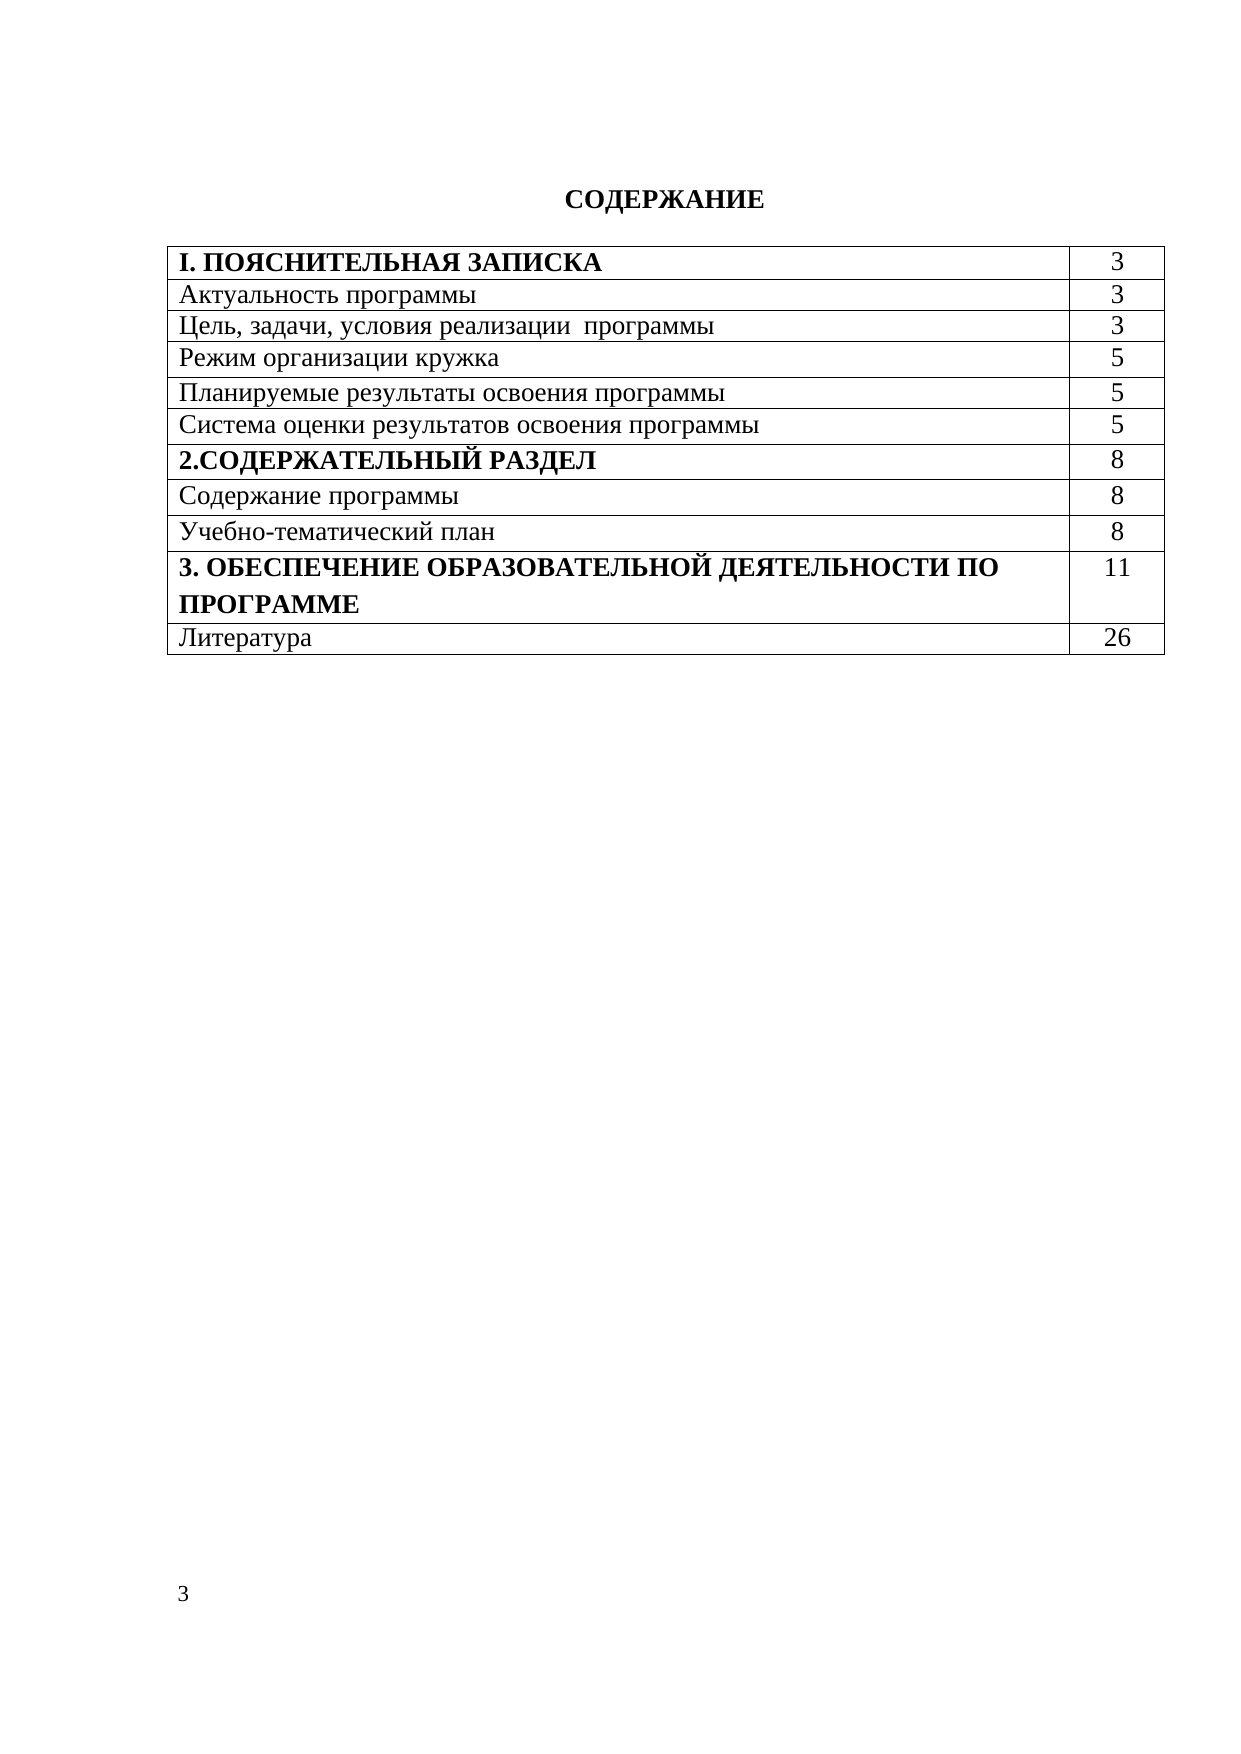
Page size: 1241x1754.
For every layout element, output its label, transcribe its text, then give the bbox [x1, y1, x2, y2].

table_cell Планируемые результаты освоения программы [168, 378, 1069, 408]
table_cell Содержание программы [168, 480, 1069, 515]
table_cell 8 [1070, 516, 1164, 551]
text СОДЕРЖАНИЕ [308, 183, 1021, 214]
table_cell 3 [1070, 311, 1164, 341]
table_cell Актуальность программы [168, 280, 1069, 310]
table_cell Режим организации кружка [168, 342, 1069, 377]
table_cell 5 [1070, 409, 1164, 444]
table_cell 3. ОБЕСПЕЧЕНИЕ ОБРАЗОВАТЕЛЬНОЙ ДЕЯТЕЛЬНОСТИ ПО ПРОГРАММЕ [168, 552, 1069, 622]
table_cell 8 [1070, 445, 1164, 479]
table_cell 3 [1070, 280, 1164, 310]
table_cell 5 [1070, 342, 1164, 377]
table_cell 2.СОДЕРЖАТЕЛЬНЫЙ РАЗДЕЛ [168, 445, 1069, 479]
table_cell Цель, задачи, условия реализации программы [168, 311, 1069, 341]
table_header 3 [1070, 247, 1164, 279]
table_cell Система оценки результатов освоения программы [168, 409, 1069, 444]
table_cell Учебно-тематический план [168, 516, 1069, 551]
table_cell 8 [1070, 480, 1164, 515]
table_cell 26 [1070, 624, 1164, 653]
table_header І. ПОЯСНИТЕЛЬНАЯ ЗАПИСКА [168, 247, 1069, 279]
table_cell Литература [168, 624, 1069, 653]
table_cell 5 [1070, 378, 1164, 408]
table_cell 11 [1070, 552, 1164, 622]
